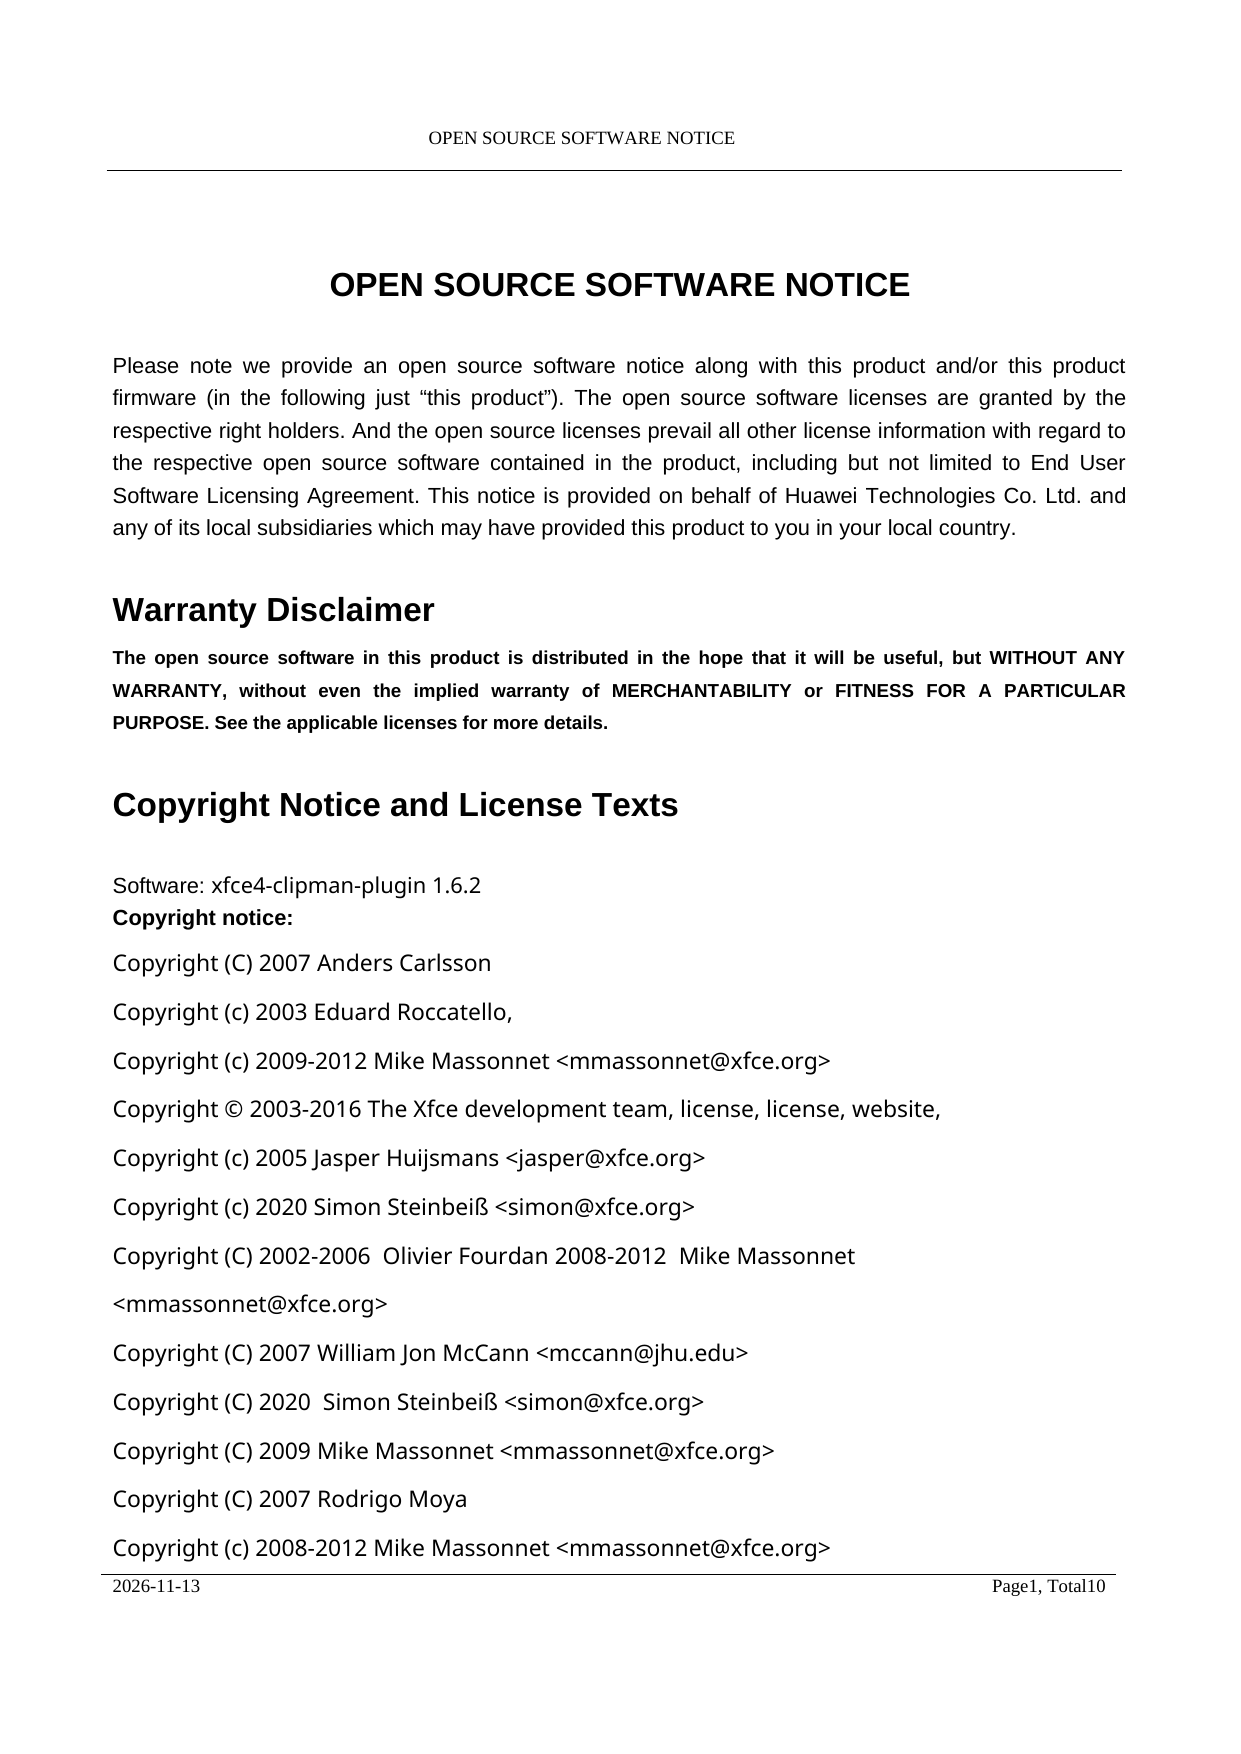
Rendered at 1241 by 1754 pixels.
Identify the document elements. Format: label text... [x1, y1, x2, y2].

text Copyright Notice and License Texts [112, 771, 1128, 836]
text Warranty Disclaimer [112, 576, 1128, 641]
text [112, 947, 1128, 1564]
text Please note we provide an open source software notice along with this product and/or this product firmware (in the following just “this product”). The open source software licenses are granted by the respective right holders. And the open source licenses prevail all other license information with regard to the respective open source software contained in the product, including but not limited to End User Software Licensing Agreement. This notice is provided on behalf of Huawei Technologies Co. Ltd. and any of its local subsidiaries which may have provided this product to you in your local country. [112, 349, 1128, 544]
text Copyright notice: [112, 901, 1128, 934]
text The open source software in this product is distributed in the hope that it will be useful, but WITHOUT ANY WARRANTY, without even the implied warranty of MERCHANTABILITY or FITNESS FOR A PARTICULAR PURPOSE. See the applicable licenses for more details. [112, 641, 1128, 739]
text Software: xfce4-clipman-plugin 1.6.2 [112, 869, 1128, 901]
text OPEN SOURCE SOFTWARE NOTICE [112, 251, 1128, 316]
